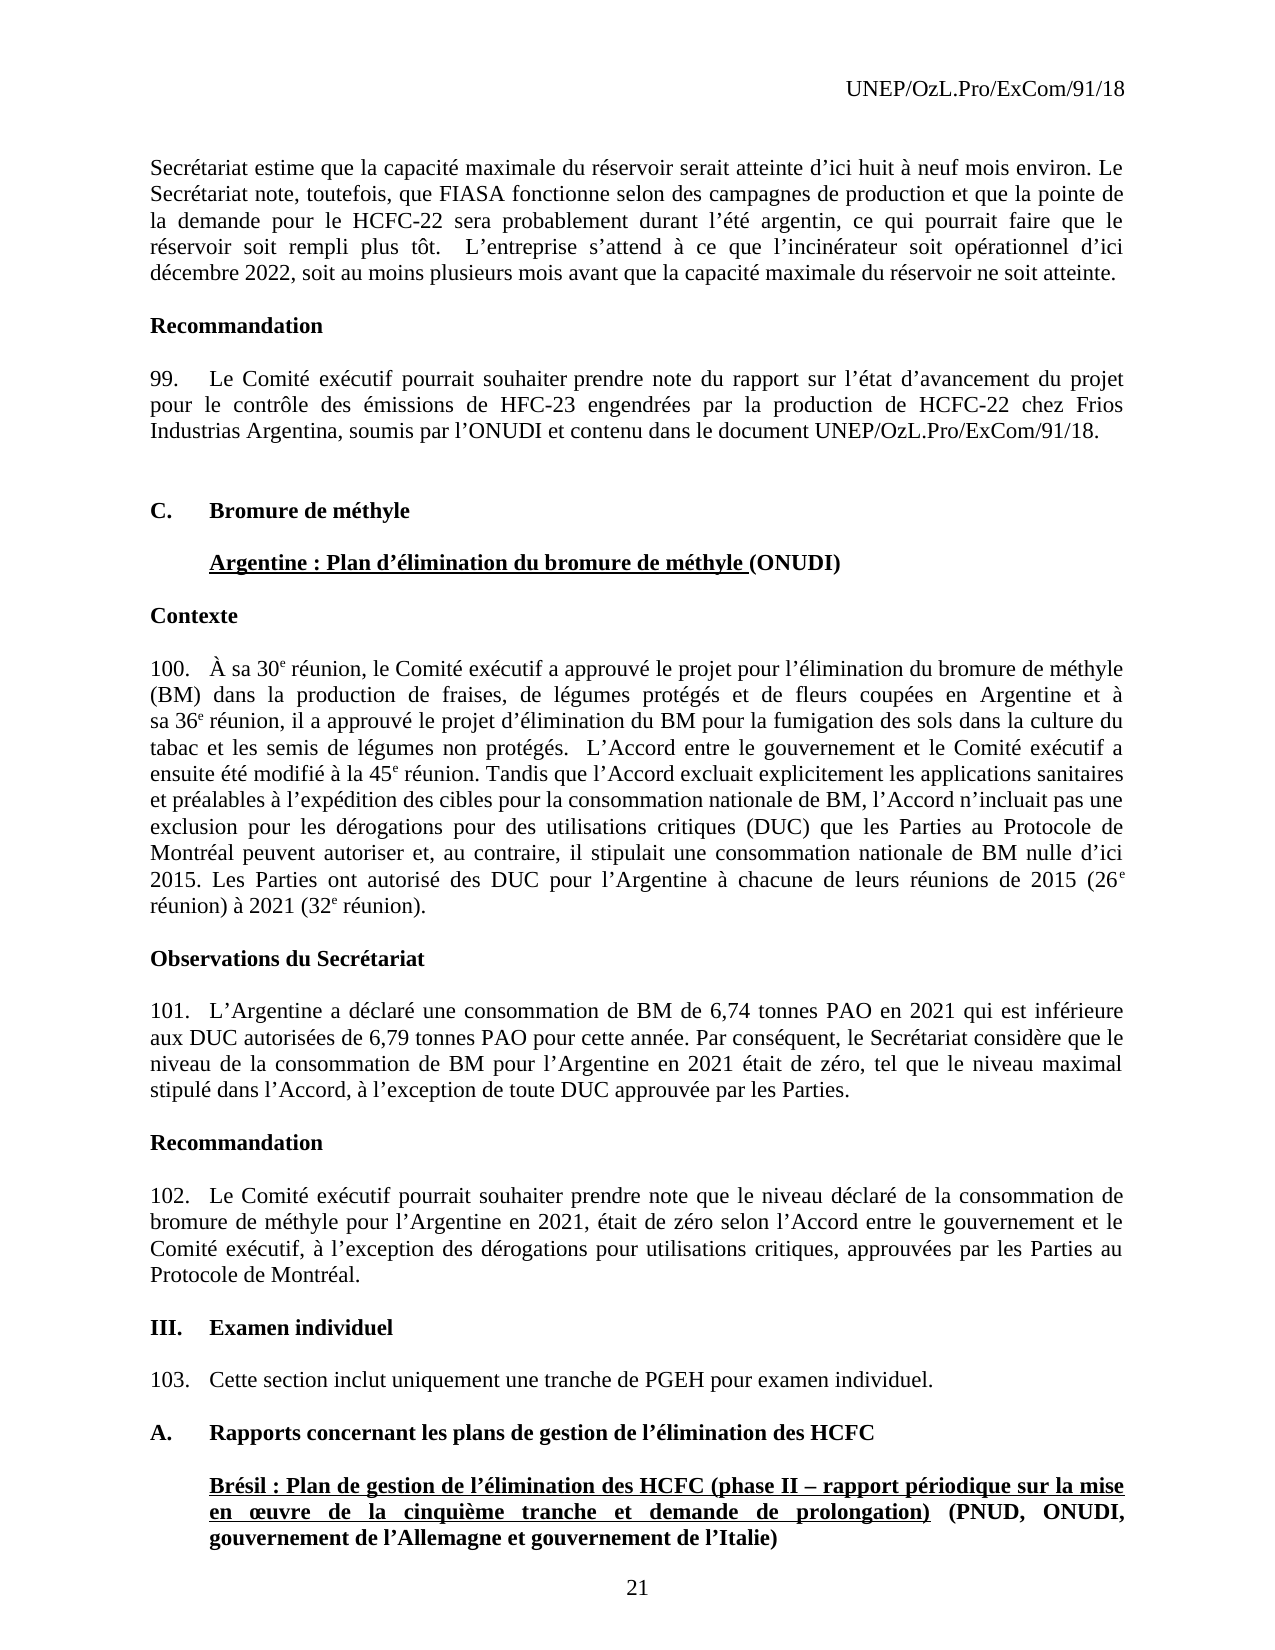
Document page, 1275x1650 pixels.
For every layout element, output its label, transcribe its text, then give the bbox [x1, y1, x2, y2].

text 99. Le Comité exécutif pourrait souhaiter prendre note du rapport sur l’état d’avancement du projet pour le contrôle des émissions de HFC-23 engendrées par la production de HCFC-22 chez Frios Industrias Argentina, soumis par l’ONUDI et contenu dans le document UNEP/OzL.Pro/ExCom/91/18. [150, 365, 1125, 444]
list Rapports concernant les plans de gestion de l’élimination des HCFC [150, 1419, 1125, 1445]
text Recommandation [150, 1129, 1125, 1156]
text 100. À sa 30e réunion, le Comité exécutif a approuvé le projet pour l’élimination du bromure de méthyle (BM) dans la production de fraises, de légumes protégés et de fleurs coupées en Argentine et à sa 36e réunion, il a approuvé le projet d’élimination du BM pour la fumigation des sols dans la culture du tabac et les semis de légumes non protégés. L’Accord entre le gouvernement et le Comité exécutif a ensuite été modifié à la 45e réunion. Tandis que l’Accord excluait explicitement les applications sanitaires et préalables à l’expédition des cibles pour la consommation nationale de BM, l’Accord n’incluait pas une exclusion pour les dérogations pour des utilisations critiques (DUC) que les Parties au Protocole de Montréal peuvent autoriser et, au contraire, il stipulait une consommation nationale de BM nulle d’ici 2015. Les Parties ont autorisé des DUC pour l’Argentine à chacune de leurs réunions de 2015 (26e réunion) à 2021 (32e réunion). [150, 655, 1125, 918]
list Examen individuel [150, 1314, 1125, 1340]
list Bromure de méthyle [150, 497, 1125, 523]
text Argentine : Plan d’élimination du bromure de méthyle (ONUDI) [209, 549, 1125, 576]
text Contexte [150, 602, 1125, 628]
text 102. Le Comité exécutif pourrait souhaiter prendre note que le niveau déclaré de la consommation de bromure de méthyle pour l’Argentine en 2021, était de zéro selon l’Accord entre le gouvernement et le Comité exécutif, à l’exception des dérogations pour utilisations critiques, approuvées par les Parties au Protocole de Montréal. [150, 1182, 1125, 1287]
text Observations du Secrétariat [150, 945, 1125, 971]
text Brésil : Plan de gestion de l’élimination des HCFC (phase II – rapport périodique sur la mise en œuvre de la cinquième tranche et demande de prolongation) (PNUD, ONUDI, gouvernement de l’Allemagne et gouvernement de l’Italie) [209, 1472, 1125, 1495]
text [150, 154, 1125, 286]
text 103. Cette section inclut uniquement une tranche de PGEH pour examen individuel. [150, 1366, 1125, 1393]
text 101. L’Argentine a déclaré une consommation de BM de 6,74 tonnes PAO en 2021 qui est inférieure aux DUC autorisées de 6,79 tonnes PAO pour cette année. Par conséquent, le Secrétariat considère que le niveau de la consommation de BM pour l’Argentine en 2021 était de zéro, tel que le niveau maximal stipulé dans l’Accord, à l’exception de toute DUC approuvée par les Parties. [150, 997, 1125, 1103]
text Brésil : Plan de gestion de l’élimination des HCFC (phase II – rapport périodique sur la mise en œuvre de la cinquième tranche et demande de prolongation) (PNUD, ONUDI, gouvernement de l’Allemagne et gouvernement de l’Italie) [209, 1496, 1125, 1551]
text Recommandation [150, 312, 1125, 338]
